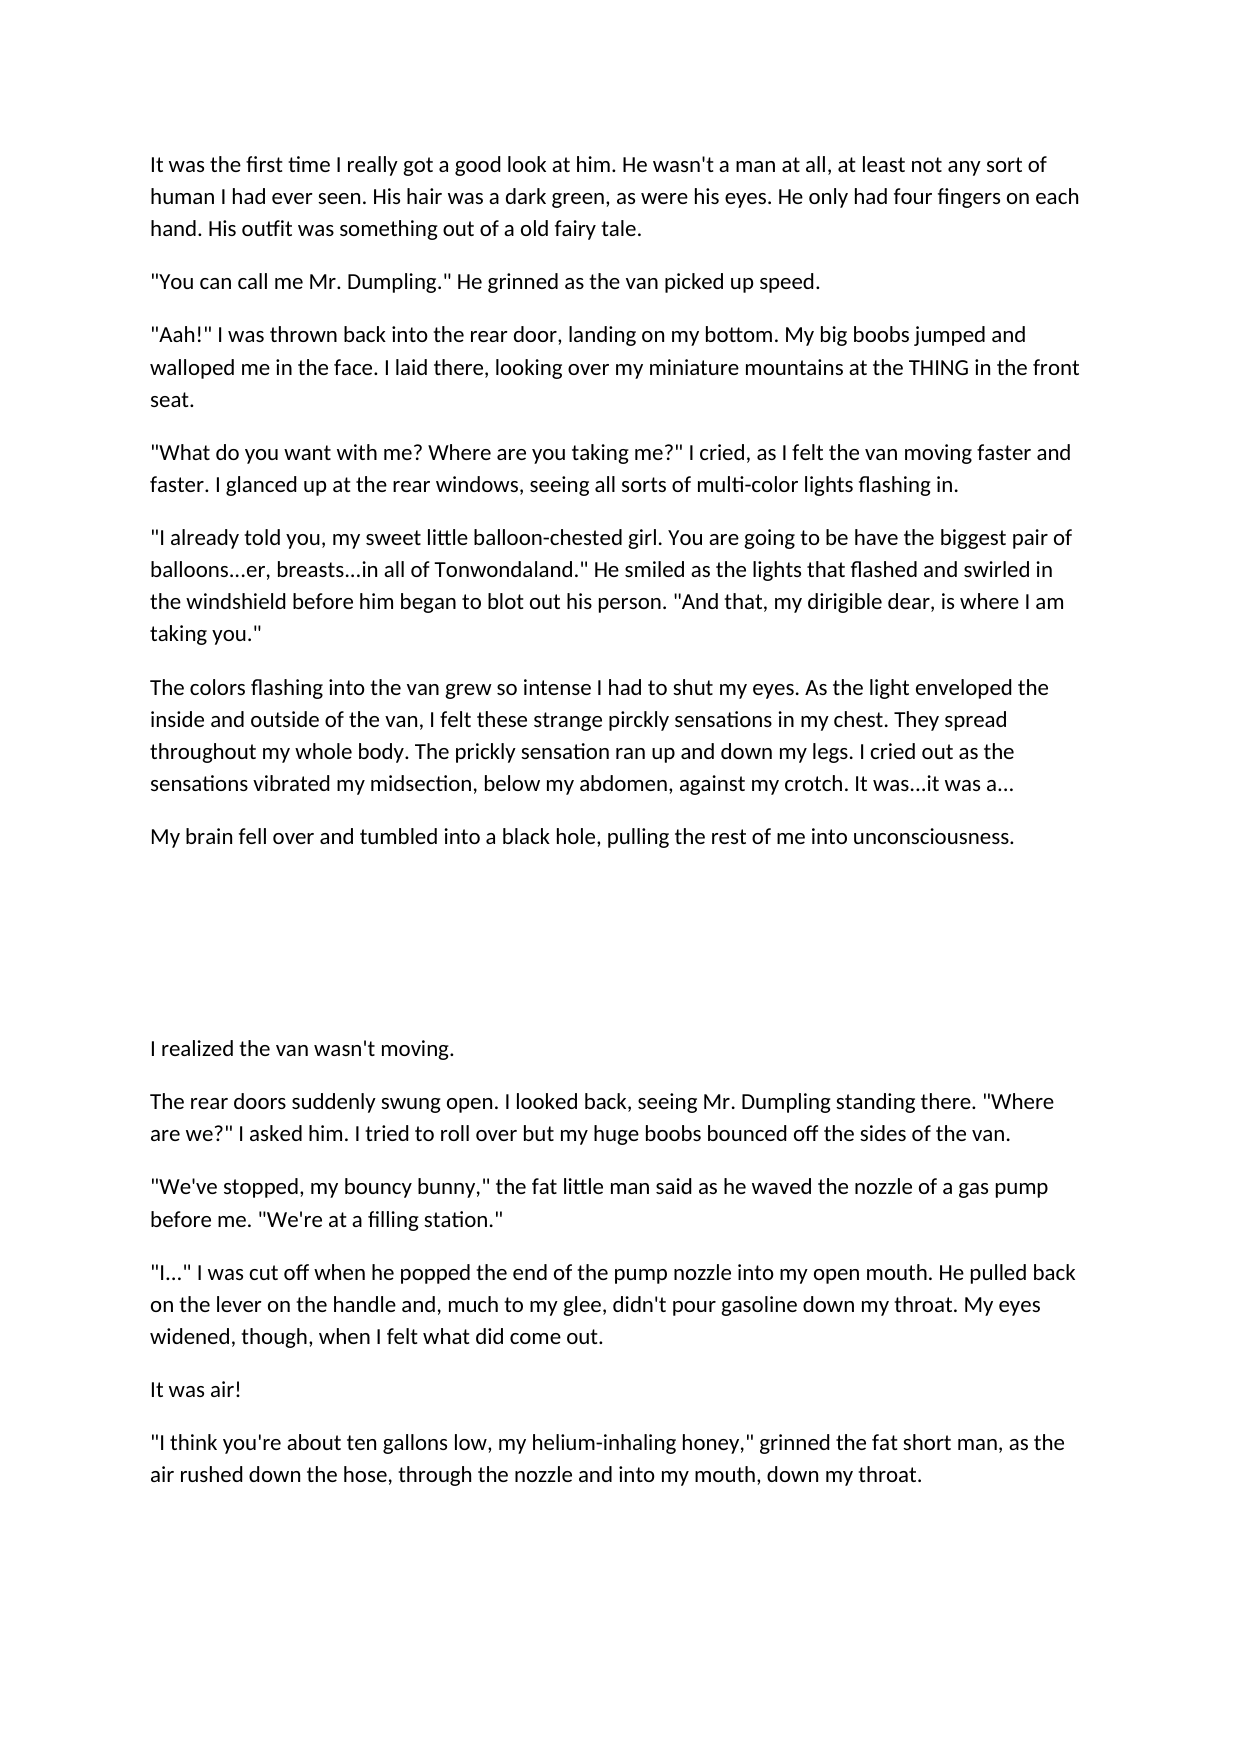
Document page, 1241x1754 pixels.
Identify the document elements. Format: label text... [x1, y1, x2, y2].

text "I think you're about ten gallons low, my helium-inhaling honey," grinned the fat short man, as the air rushed down the hose, through the nozzle and into my mouth, down my throat. [150, 1428, 1090, 1488]
text "We've stopped, my bouncy bunny," the fat little man said as he waved the nozzle of a gas pump before me. "We're at a filling station." [150, 1172, 1090, 1233]
text "Aah!" I was thrown back into the rear door, landing on my bottom. My big boobs jumped and walloped me in the face. I laid there, looking over my miniature mountains at the THING in the front seat. [150, 320, 1090, 413]
text The colors flashing into the van grew so intense I had to shut my eyes. As the light enveloped the inside and outside of the van, I felt these strange pirckly sensations in my chest. They spread throughout my whole body. The prickly sensation ran up and down my legs. I cried out as the sensations vibrated my midsection, below my abdomen, against my crotch. It was...it was a... [150, 673, 1090, 797]
text I realized the van wasn't moving. [150, 1034, 1090, 1062]
text My brain fell over and tumbled into a black hole, pulling the rest of me into unconsciousness. [150, 822, 1090, 850]
text "I already told you, my sweet little balloon-chested girl. You are going to be have the biggest pair of balloons...er, breasts...in all of Tonwondaland." He smiled as the lights that flashed and swirled in the windshield before him began to blot out his person. "And that, my dirigible dear, is where I am taking you." [150, 523, 1090, 648]
text It was air! [150, 1375, 1090, 1403]
text "What do you want with me? Where are you taking me?" I cried, as I felt the van moving faster and faster. I glanced up at the rear windows, seeing all sorts of multi-color lights flashing in. [150, 438, 1090, 498]
text "I..." I was cut off when he popped the end of the pump nozzle into my open mouth. He pulled back on the lever on the handle and, much to my glee, didn't pour gasoline down my throat. My eyes widened, though, when I felt what did come out. [150, 1258, 1090, 1350]
text "You can call me Mr. Dumpling." He grinned as the van picked up speed. [150, 267, 1090, 295]
text It was the first time I really got a good look at him. He wasn't a man at all, at least not any sort of human I had ever seen. His hair was a dark green, as were his eyes. He only had four fingers on each hand. His outfit was something out of a old fairy tale. [150, 150, 1090, 242]
text The rear doors suddenly swung open. I looked back, seeing Mr. Dumpling standing there. "Where are we?" I asked him. I tried to roll over but my huge boobs bounced off the sides of the van. [150, 1087, 1090, 1147]
